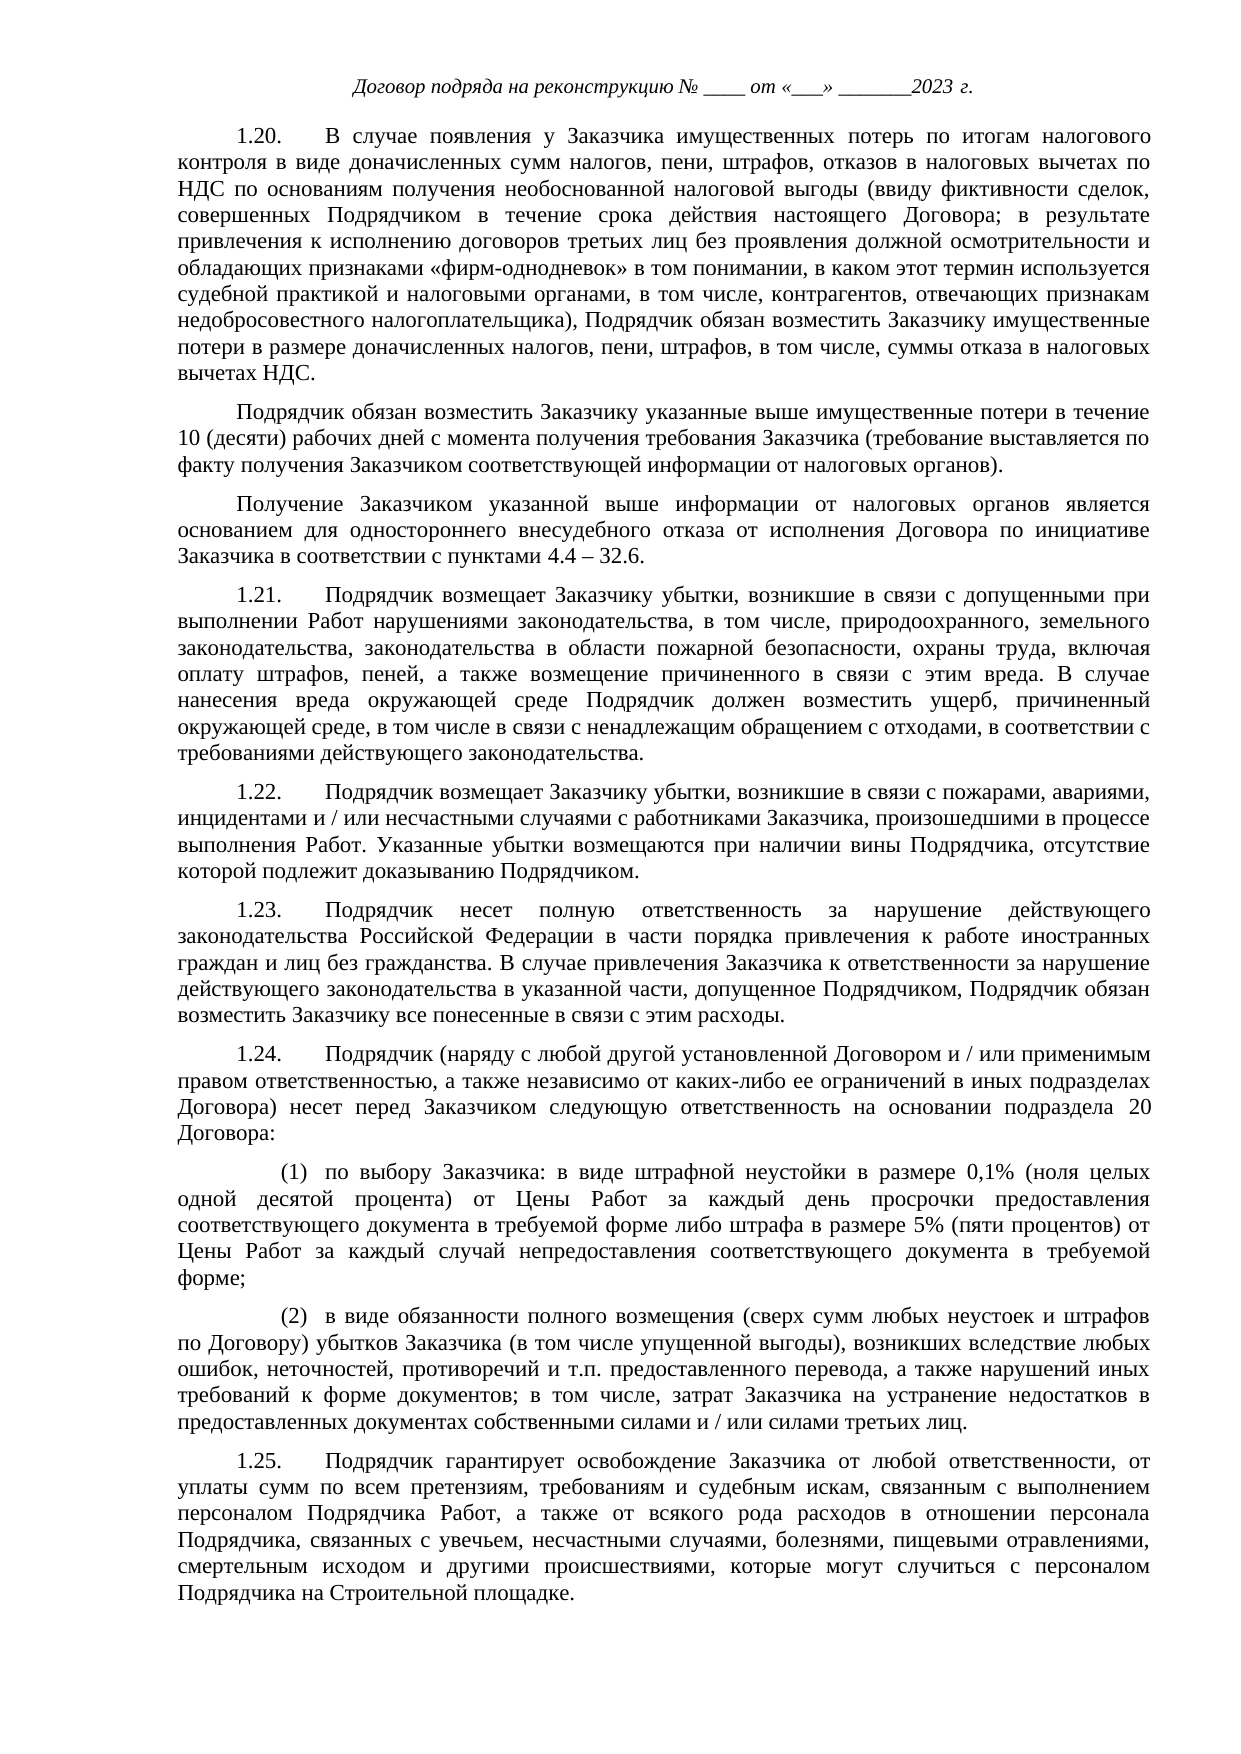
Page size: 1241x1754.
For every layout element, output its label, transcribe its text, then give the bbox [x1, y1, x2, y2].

text В случае появления у Заказчика имущественных потерь по итогам налогового контроля в виде доначисленных сумм налогов, пени, штрафов, отказов в налоговых вычетах по НДС по основаниям получения необоснованной налоговой выгоды (ввиду фиктивности сделок, совершенных Подрядчиком в течение срока действия настоящего Договора; в результате привлечения к исполнению договоров третьих лиц без проявления должной осмотрительности и обладающих признаками «фирм-однодневок» в том понимании, в каком этот термин используется судебной практикой и налоговыми органами, в том числе, контрагентов, отвечающих признакам недобросовестного налогоплательщика), Подрядчик обязан возместить Заказчику имущественные потери в размере доначисленных налогов, пени, штрафов, в том числе, суммы отказа в налоговых вычетах НДС. [177, 122, 1152, 386]
text Подрядчик гарантирует освобождение Заказчика от любой ответственности, от уплаты сумм по всем претензиям, требованиям и судебным искам, связанным с выполнением персоналом Подрядчика Работ, а также от всякого рода расходов в отношении персонала Подрядчика, связанных с увечьем, несчастными случаями, болезнями, пищевыми отравлениями, смертельным исходом и другими происшествиями, которые могут случиться с персоналом Подрядчика на Строительной площадке. [177, 1447, 1152, 1605]
list Подрядчик обязан возместить Заказчику указанные выше имущественные потери в течение 10 (десяти) рабочих дней с момента получения требования Заказчика (требование выставляется по факту получения Заказчиком соответствующей информации от налоговых органов). [177, 398, 1152, 477]
text Подрядчик несет полную ответственность за нарушение действующего законодательства Российской Федерации в части порядка привлечения к работе иностранных граждан и лиц без гражданства. В случае привлечения Заказчика к ответственности за нарушение действующего законодательства в указанной части, допущенное Подрядчиком, Подрядчик обязан возместить Заказчику все понесенные в связи с этим расходы. [177, 896, 1152, 1028]
text Подрядчик возмещает Заказчику убытки, возникшие в связи с допущенными при выполнении Работ нарушениями законодательства, в том числе, природоохранного, земельного законодательства, законодательства в области пожарной безопасности, охраны труда, включая оплату штрафов, пеней, а также возмещение причиненного в связи с этим вреда. В случае нанесения вреда окружающей среде Подрядчик должен возместить ущерб, причиненный окружающей среде, в том числе в связи с ненадлежащим обращением с отходами, в соответствии с требованиями действующего законодательства. [177, 581, 1152, 766]
text Подрядчик возмещает Заказчику убытки, возникшие в связи с пожарами, авариями, инцидентами и / или несчастными случаями с работниками Заказчика, произошедшими в процессе выполнения Работ. Указанные убытки возмещаются при наличии вины Подрядчика, отсутствие которой подлежит доказыванию Подрядчиком. [177, 778, 1152, 883]
list Получение Заказчиком указанной выше информации от налоговых органов является основанием для одностороннего внесудебного отказа от исполнения Договора по инициативе Заказчика в соответствии с пунктами 32.4 – 32.6. [177, 489, 1152, 569]
text Подрядчик (наряду с любой другой установленной Договором и / или применимым правом ответственностью, а также независимо от каких-либо ее ограничений в иных подразделах Договора) несет перед Заказчиком следующую ответственность на основании подраздела 20 Договора: [177, 1040, 1152, 1146]
text по выбору Заказчика: в виде штрафной неустойки в размере 0,1% (ноля целых одной десятой процента) от Цены Работ за каждый день просрочки предоставления соответствующего документа в требуемой форме либо штрафа в размере 5% (пяти процентов) от Цены Работ за каждый случай непредоставления соответствующего документа в требуемой форме; [177, 1158, 1152, 1290]
text в виде обязанности полного возмещения (сверх сумм любых неустоек и штрафов по Договору) убытков Заказчика (в том числе упущенной выгоды), возникших вследствие любых ошибок, неточностей, противоречий и т.п. предоставленного перевода, а также нарушений иных требований к форме документов; в том числе, затрат Заказчика на устранение недостатков в предоставленных документах собственными силами и / или силами третьих лиц. [177, 1302, 1152, 1434]
